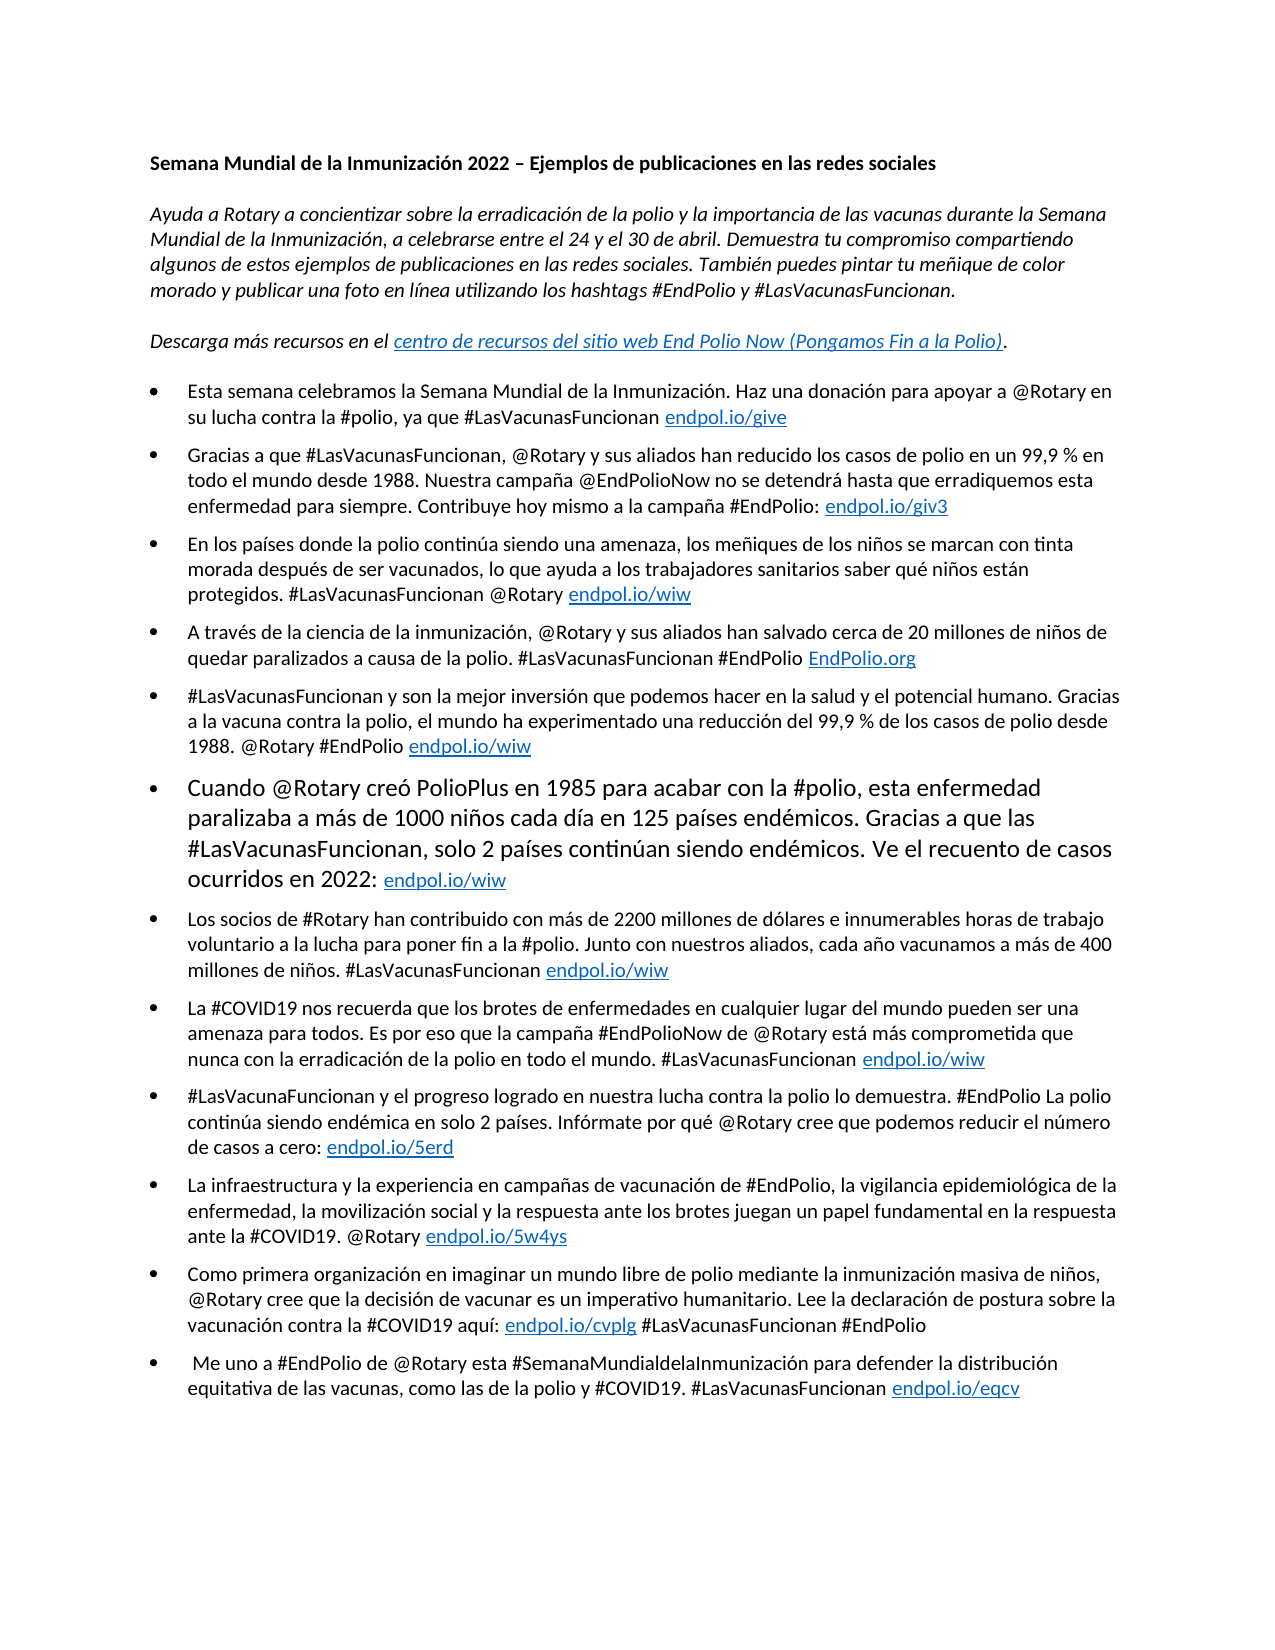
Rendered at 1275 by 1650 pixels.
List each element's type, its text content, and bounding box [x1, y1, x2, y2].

text Ayuda a Rotary a concientizar sobre la erradicación de la polio y la importancia de las vacunas durante la Semana Mundial de la Inmunización, a celebrarse entre el 24 y el 30 de abril. Demuestra tu compromiso compartiendo algunos de estos ejemplos de publicaciones en las redes sociales. También puedes pintar tu meñique de color morado y publicar una foto en línea utilizando los hashtags #EndPolio y #LasVacunasFuncionan. [150, 201, 1125, 302]
list Cuando @Rotary creó PolioPlus en 1985 para acabar con la #polio, esta enfermedad paralizaba a más de 1000 niños cada día en 125 países endémicos. Gracias a que las #LasVacunasFuncionan, solo 2 países continúan siendo endémicos. Ve el recuento de casos ocurridos en 2022: endpol.io/wiw [150, 772, 1125, 894]
list A través de la ciencia de la inmunización, @Rotary y sus aliados han salvado cerca de 20 millones de niños de quedar paralizados a causa de la polio. #LasVacunasFuncionan #EndPolio EndPolio.org [150, 619, 1125, 670]
list La #COVID19 nos recuerda que los brotes de enfermedades en cualquier lugar del mundo pueden ser una amenaza para todos. Es por eso que la campaña #EndPolioNow de @Rotary está más comprometida que nunca con la erradicación de la polio en todo el mundo. #LasVacunasFuncionan endpol.io/wiw [150, 995, 1125, 1071]
list Me uno a #EndPolio de @Rotary esta #SemanaMundialdelaInmunización para defender la distribución equitativa de las vacunas, como las de la polio y #COVID19. #LasVacunasFuncionan endpol.io/eqcv [150, 1350, 1125, 1401]
text Semana Mundial de la Inmunización 2022 – Ejemplos de publicaciones en las redes sociales [150, 150, 1125, 175]
list Gracias a que #LasVacunasFuncionan, @Rotary y sus aliados han reducido los casos de polio en un 99,9 % en todo el mundo desde 1988. Nuestra campaña @EndPolioNow no se detendrá hasta que erradiquemos esta enfermedad para siempre. Contribuye hoy mismo a la campaña #EndPolio: endpol.io/giv3 [150, 442, 1125, 518]
text Descarga más recursos en el centro de recursos del sitio web End Polio Now (Pongamos Fin a la Polio). [150, 328, 1125, 353]
list Como primera organización en imaginar un mundo libre de polio mediante la inmunización masiva de niños, @Rotary cree que la decisión de vacunar es un imperativo humanitario. Lee la declaración de postura sobre la vacunación contra la #COVID19 aquí: endpol.io/cvplg #LasVacunasFuncionan #EndPolio [150, 1261, 1125, 1337]
list Esta semana celebramos la Semana Mundial de la Inmunización. Haz una donación para apoyar a @Rotary en su lucha contra la #polio, ya que #LasVacunasFuncionan endpol.io/give [150, 379, 1125, 429]
list En los países donde la polio continúa siendo una amenaza, los meñiques de los niños se marcan con tinta morada después de ser vacunados, lo que ayuda a los trabajadores sanitarios saber qué niños están protegidos. #LasVacunasFuncionan @Rotary endpol.io/wiw [150, 531, 1125, 607]
list #LasVacunaFuncionan y el progreso logrado en nuestra lucha contra la polio lo demuestra. #EndPolio La polio continúa siendo endémica en solo 2 países. Infórmate por qué @Rotary cree que podemos reducir el número de casos a cero: endpol.io/5erd [150, 1084, 1125, 1160]
list Los socios de #Rotary han contribuido con más de 2200 millones de dólares e innumerables horas de trabajo voluntario a la lucha para poner fin a la #polio. Junto con nuestros aliados, cada año vacunamos a más de 400 millones de niños. #LasVacunasFuncionan endpol.io/wiw [150, 906, 1125, 982]
list La infraestructura y la experiencia en campañas de vacunación de #EndPolio, la vigilancia epidemiológica de la enfermedad, la movilización social y la respuesta ante los brotes juegan un papel fundamental en la respuesta ante la #COVID19. @Rotary endpol.io/5w4ys [150, 1172, 1125, 1249]
list #LasVacunasFuncionan y son la mejor inversión que podemos hacer en la salud y el potencial humano. Gracias a la vacuna contra la polio, el mundo ha experimentado una reducción del 99,9 % de los casos de polio desde 1988. @Rotary #EndPolio endpol.io/wiw [150, 683, 1125, 759]
